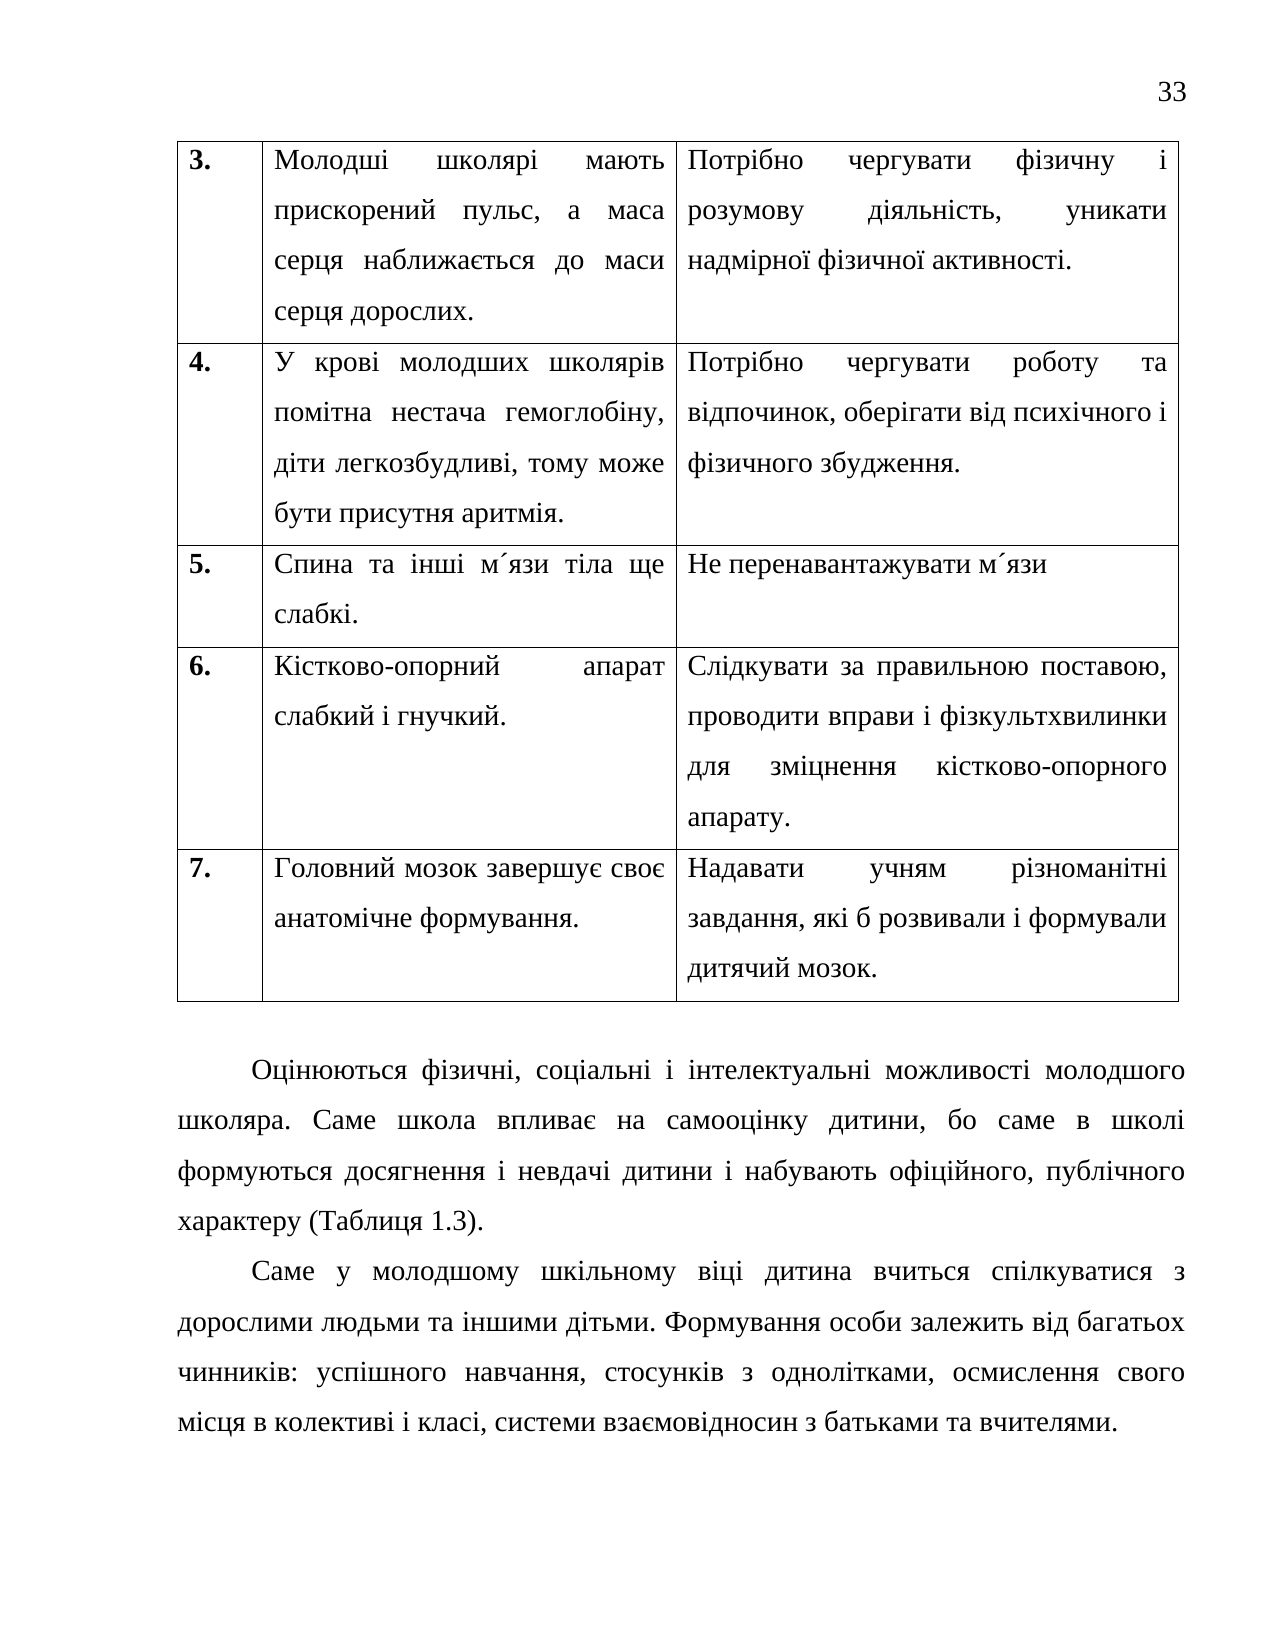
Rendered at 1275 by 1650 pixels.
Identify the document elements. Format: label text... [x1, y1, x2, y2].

table_cell 3. [178, 142, 262, 343]
table_cell Слідкувати за правильною поставою, проводити вправи і фізкультхвилинки для зміцнення кістково-опорного апарату. [677, 648, 1178, 849]
table_cell Молодші школярі мають прискорений пульс, а маса серця наближається до маси серця дорослих. [263, 142, 676, 343]
table_cell У крові молодших школярів помітна нестача гемоглобіну, діти легкозбудливі, тому може бути присутня аритмія. [263, 344, 676, 545]
table_cell Потрібно чергувати роботу та відпочинок, оберігати від психічного і фізичного збудження. [677, 344, 1178, 545]
table_cell Головний мозок завершує своє анатомічне формування. [263, 850, 676, 1001]
text Саме у молодшому шкільному віці дитина вчиться спілкуватися з дорослими людьми та іншими дітьми. Формування особи залежить від багатьох чинників: успішного навчання, стосунків з однолітками, осмислення свого місця в колективі і класі, системи взаємовідносин з батьками та вчителями. [177, 1253, 1186, 1438]
table_cell 5. [178, 546, 262, 647]
table_cell 6. [178, 648, 262, 849]
table_cell Потрібно чергувати фізичну і розумову діяльність, уникати надмірної фізичної активності. [677, 142, 1178, 343]
text Оцінюються фізичні, соціальні і інтелектуальні можливості молодшого школяра. Саме школа впливає на самооцінку дитини, бо саме в школі формуються досягнення і невдачі дитини і набувають офіційного, публічного характеру (Таблиця 1.3). [177, 1052, 1186, 1237]
table_cell Не перенавантажувати м´язи [677, 546, 1178, 647]
table_cell Надавати учням різноманітні завдання, які б розвивали і формували дитячий мозок. [677, 850, 1178, 1001]
table_cell 4. [178, 344, 262, 545]
table_cell 7. [178, 850, 262, 1001]
table_cell Спина та інші м´язи тіла ще слабкі. [263, 546, 676, 647]
table_cell Кістково-опорний апарат слабкий і гнучкий. [263, 648, 676, 849]
